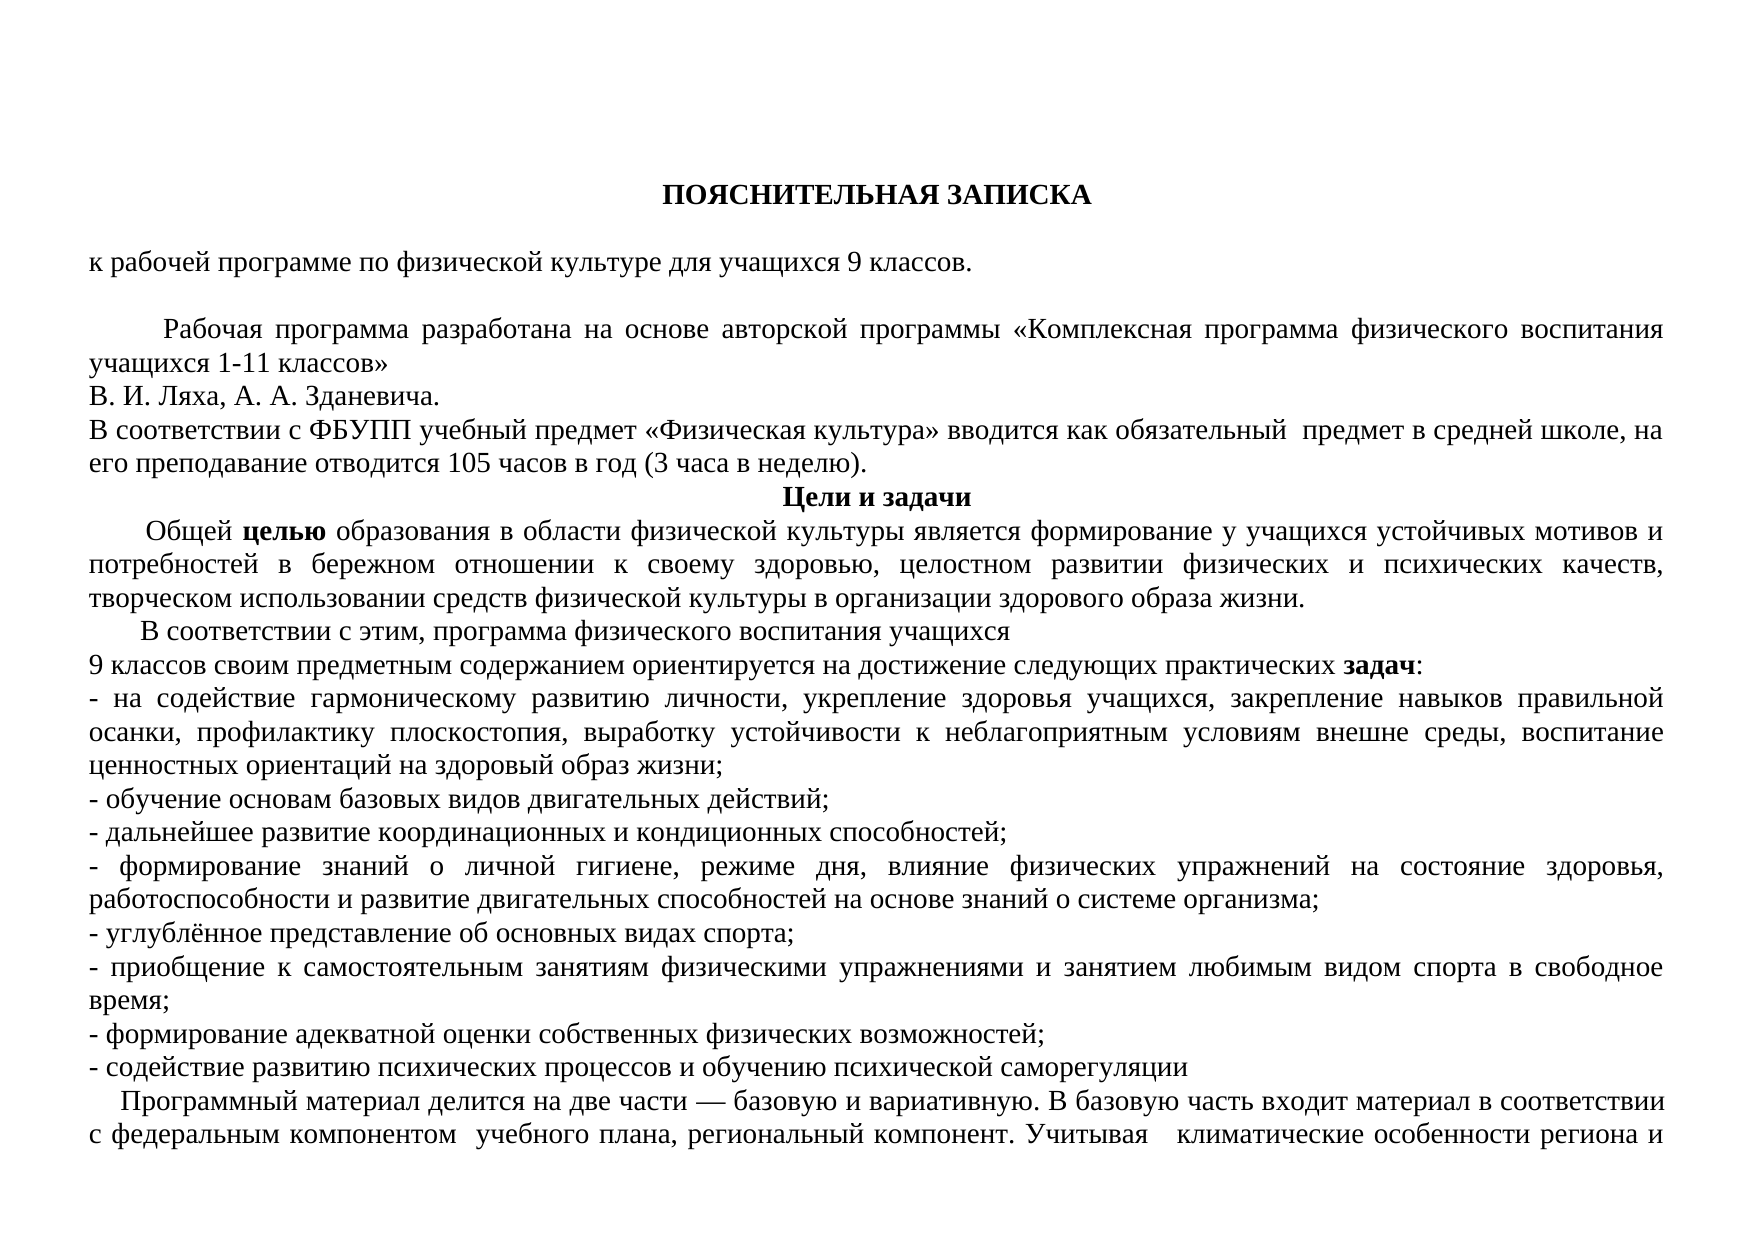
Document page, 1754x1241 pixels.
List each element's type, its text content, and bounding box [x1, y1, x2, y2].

text В соответствии с ФБУПП учебный предмет «Физическая культура» вводится как обязательный предмет в средней школе, на его преподавание отводится 105 часов в год (3 часа в неделю). [89, 412, 1665, 479]
text - углублённое представление об основных видах спорта; [89, 915, 1665, 949]
text Рабочая программа разработана на основе авторской программы «Комплексная программа физического воспитания учащихся 1-11 классов» [89, 311, 1665, 378]
text - на содействие гармоническому развитию личности, укрепление здоровья учащихся, закрепление навыков правильной осанки, профилактику плоскостопия, выработку устойчивости к неблагоприятным условиям внешне среды, воспитание ценностных ориентаций на здоровый образ жизни; [89, 680, 1665, 781]
text к рабочей программе по физической культуре для учащихся 9 классов. [89, 244, 1665, 278]
text ПОЯСНИТЕЛЬНАЯ ЗАПИСКА [89, 177, 1665, 211]
text - приобщение к самостоятельным занятиям физическими упражнениями и занятием любимым видом спорта в свободное время; [89, 949, 1665, 1016]
text Цели и задачи [89, 479, 1665, 513]
text - обучение основам базовых видов двигательных действий; [89, 781, 1665, 814]
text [89, 1083, 1665, 1150]
text - содействие развитию психических процессов и обучению психической саморегуляции [89, 1049, 1665, 1083]
text 9 классов своим предметным содержанием ориентируется на достижение следующих практических задач: [89, 647, 1665, 680]
text Общей целью образования в области физической культуры является формирование у учащихся устойчивых мотивов и потребностей в бережном отношении к своему здоровью, целостном развитии физических и психических качеств, творческом использовании средств физической культуры в организации здорового образа жизни. [89, 513, 1665, 613]
text - формирование адекватной оценки собственных физических возможностей; [89, 1016, 1665, 1049]
text - формирование знаний о личной гигиене, режиме дня, влияние физических упражнений на состояние здоровья, работоспособности и развитие двигательных способностей на основе знаний о системе организма; [89, 848, 1665, 915]
text В. И. Ляха, А. А. Зданевича. [89, 378, 1665, 412]
text В соответствии с этим, программа физического воспитания учащихся [89, 613, 1665, 647]
text - дальнейшее развитие координационных и кондиционных способностей; [89, 814, 1665, 848]
